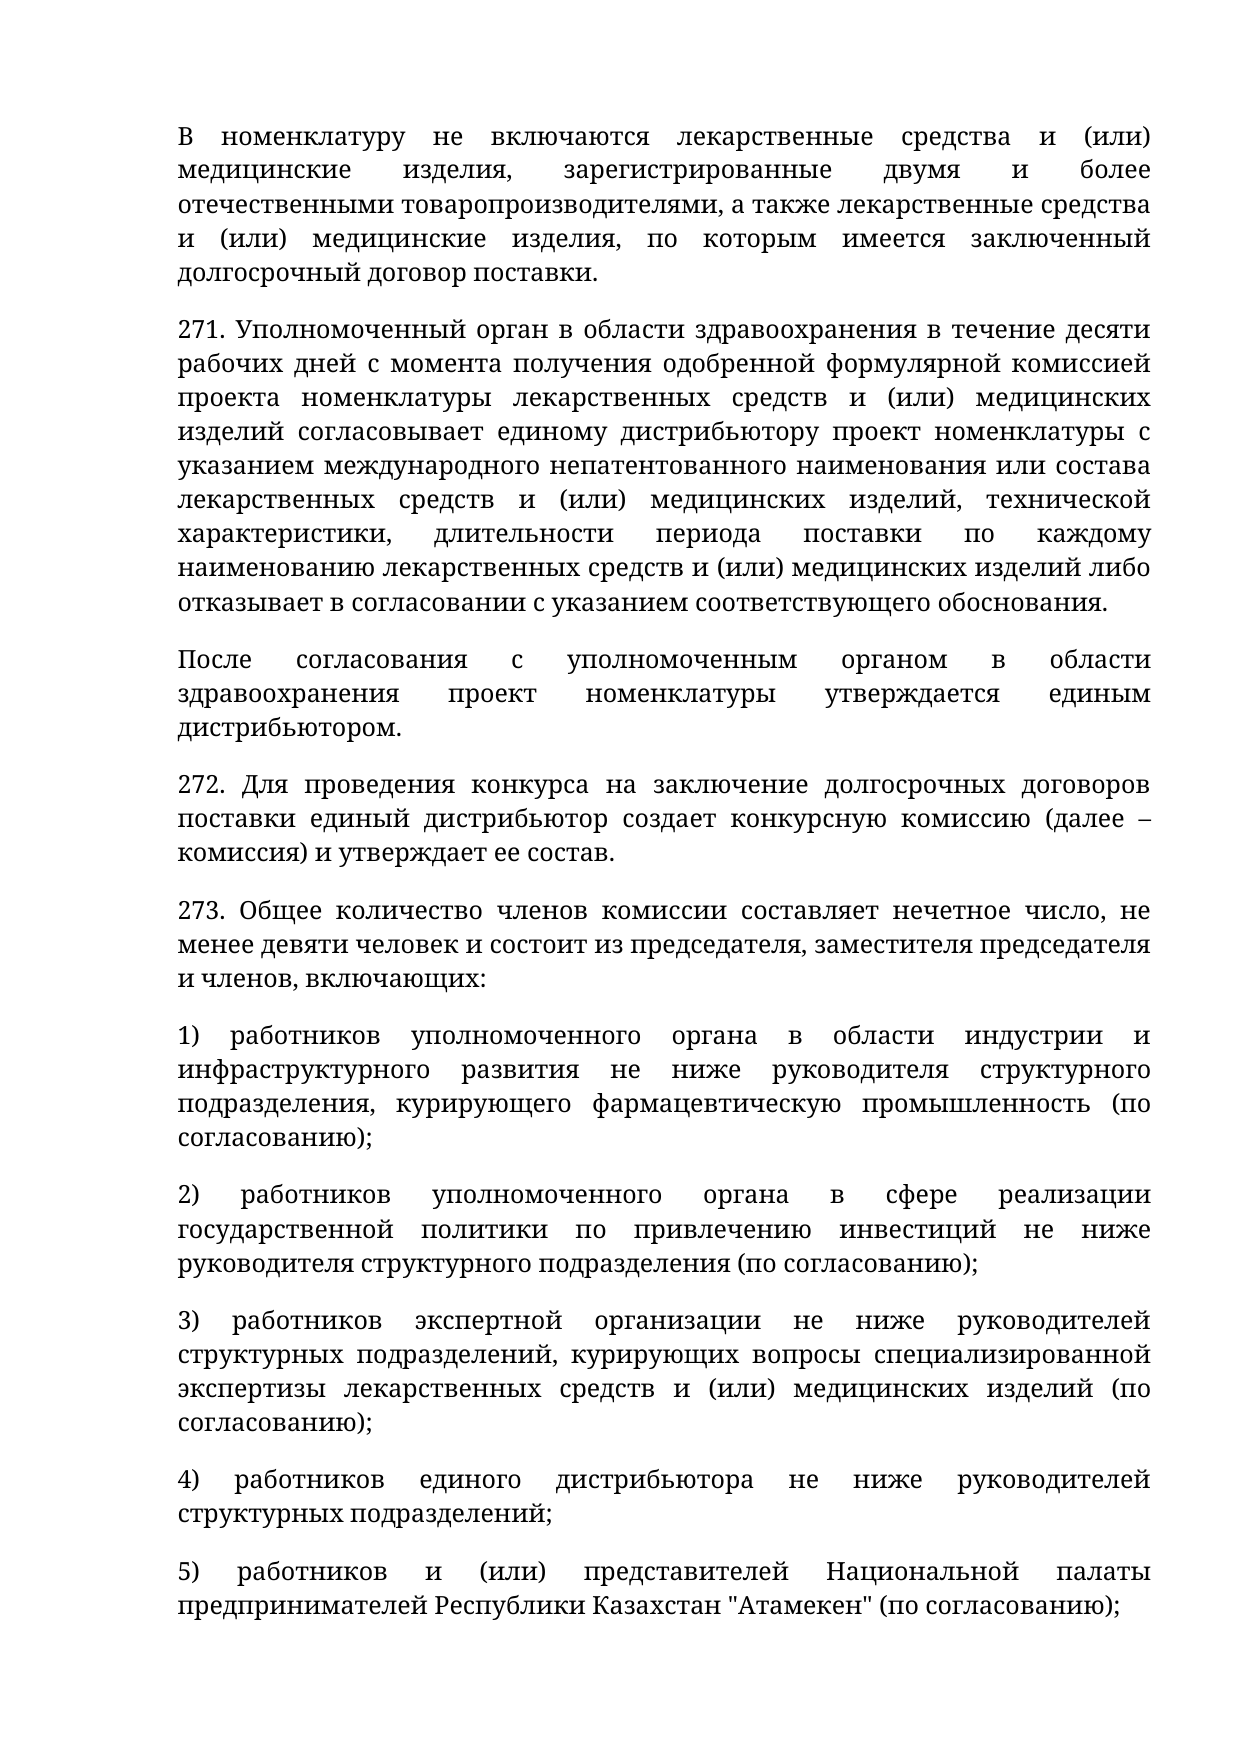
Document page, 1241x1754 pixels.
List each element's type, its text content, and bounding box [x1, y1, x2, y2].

text 271. Уполномоченный орган в области здравоохранения в течение десяти рабочих дней с момента получения одобренной формулярной комиссией проекта номенклатуры лекарственных средств и (или) медицинских изделий согласовывает единому дистрибьютору проект номенклатуры с указанием международного непатентованного наименования или состава лекарственных средств и (или) медицинских изделий, технической характеристики, длительности периода поставки по каждому наименованию лекарственных средств и (или) медицинских изделий либо отказывает в согласовании с указанием соответствующего обоснования. [177, 312, 1152, 618]
text После согласования с уполномоченным органом в области здравоохранения проект номенклатуры утверждается единым дистрибьютором. [177, 641, 1152, 744]
text В номенклатуру не включаются лекарственные средства и (или) медицинские изделия, зарегистрированные двумя и более отечественными товаропроизводителями, а также лекарственные средства и (или) медицинские изделия, по которым имеется заключенный долгосрочный договор поставки. [177, 118, 1152, 288]
text 3) работников экспертной организации не ниже руководителей структурных подразделений, курирующих вопросы специализированной экспертизы лекарственных средств и (или) медицинских изделий (по согласованию); [177, 1303, 1152, 1439]
text 4) работников единого дистрибьютора не ниже руководителей структурных подразделений; [177, 1462, 1152, 1530]
text 2) работников уполномоченного органа в сфере реализации государственной политики по привлечению инвестиций не ниже руководителя структурного подразделения (по согласованию); [177, 1177, 1152, 1279]
text 5) работников и (или) представителей Национальной палаты предпринимателей Республики Казахстан "Атамекен" (по согласованию); [177, 1553, 1152, 1622]
text 272. Для проведения конкурса на заключение долгосрочных договоров поставки единый дистрибьютор создает конкурсную комиссию (далее – комиссия) и утверждает ее состав. [177, 767, 1152, 869]
text 273. Общее количество членов комиссии составляет нечетное число, не менее девяти человек и состоит из председателя, заместителя председателя и членов, включающих: [177, 892, 1152, 994]
text 1) работников уполномоченного органа в области индустрии и инфраструктурного развития не ниже руководителя структурного подразделения, курирующего фармацевтическую промышленность (по согласованию); [177, 1018, 1152, 1154]
